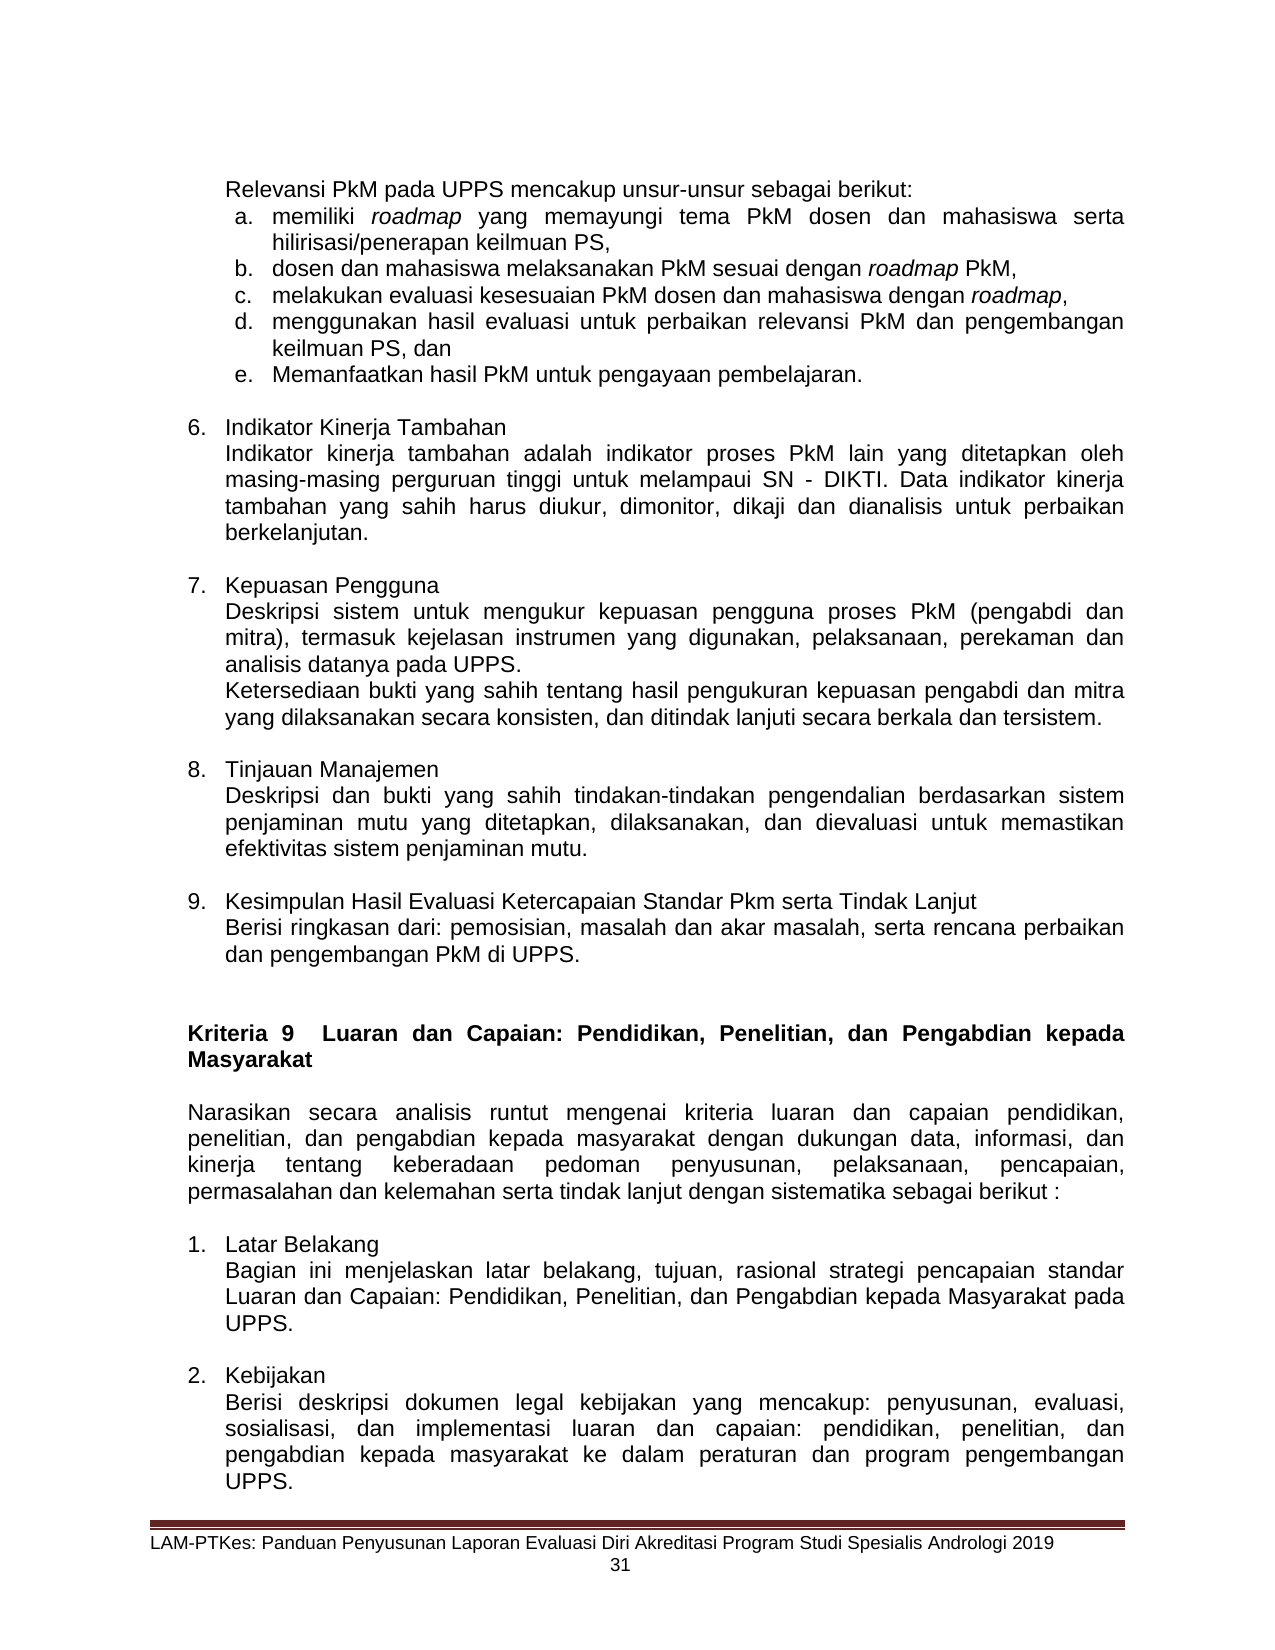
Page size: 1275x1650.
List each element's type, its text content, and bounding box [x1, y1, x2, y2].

text Bagian ini menjelaskan latar belakang, tujuan, rasional strategi pencapaian standar Luaran dan Capaian: Pendidikan, Penelitian, dan Pengabdian kepada Masyarakat pada UPPS. [225, 1257, 1125, 1336]
list Latar Belakang [187, 1231, 1125, 1257]
text Berisi ringkasan dari: pemosisian, masalah dan akar masalah, serta rencana perbaikan dan pengembangan PkM di UPPS. [225, 914, 1125, 967]
list Kebijakan [187, 1362, 1125, 1389]
list menggunakan hasil evaluasi untuk perbaikan relevansi PkM dan pengembangan keilmuan PS, dan [234, 308, 1125, 361]
list Indikator Kinerja Tambahan [187, 413, 1125, 440]
list dosen dan mahasiswa melaksanakan PkM sesuai dengan roadmap PkM, [234, 255, 1125, 282]
text Deskripsi dan bukti yang sahih tindakan-tindakan pengendalian berdasarkan sistem penjaminan mutu yang ditetapkan, dilaksanakan, dan dievaluasi untuk memastikan efektivitas sistem penjaminan mutu. [225, 782, 1125, 862]
list Kesimpulan Hasil Evaluasi Ketercapaian Standar Pkm serta Tindak Lanjut [187, 888, 1125, 914]
text Narasikan secara analisis runtut mengenai kriteria luaran dan capaian pendidikan, penelitian, dan pengabdian kepada masyarakat dengan dukungan data, informasi, dan kinerja tentang keberadaan pedoman penyusunan, pelaksanaan, pencapaian, permasalahan dan kelemahan serta tindak lanjut dengan sistematika sebagai berikut : [187, 1099, 1125, 1204]
list memiliki roadmap yang memayungi tema PkM dosen dan mahasiswa serta hilirisasi/penerapan keilmuan PS, [234, 203, 1125, 255]
text Relevansi PkM pada UPPS mencakup unsur-unsur sebagai berikut: [225, 176, 1125, 203]
list Kepuasan Pengguna [187, 572, 1125, 598]
list Tinjauan Manajemen [187, 756, 1125, 782]
text Indikator kinerja tambahan adalah indikator proses PkM lain yang ditetapkan oleh masing-masing perguruan tinggi untuk melampaui SN - DIKTI. Data indikator kinerja tambahan yang sahih harus diukur, dimonitor, dikaji dan dianalisis untuk perbaikan berkelanjutan. [225, 440, 1125, 545]
text Ketersediaan bukti yang sahih tentang hasil pengukuran kepuasan pengabdi dan mitra yang dilaksanakan secara konsisten, dan ditindak lanjuti secara berkala dan tersistem. [225, 677, 1125, 730]
list melakukan evaluasi kesesuaian PkM dosen dan mahasiswa dengan roadmap, [234, 282, 1125, 308]
text Berisi deskripsi dokumen legal kebijakan yang mencakup: penyusunan, evaluasi, sosialisasi, dan implementasi luaran dan capaian: pendidikan, penelitian, dan pengabdian kepada masyarakat ke dalam peraturan dan program pengembangan UPPS. [225, 1389, 1125, 1494]
list Memanfaatkan hasil PkM untuk pengayaan pembelajaran. [234, 361, 1125, 387]
text Deskripsi sistem untuk mengukur kepuasan pengguna proses PkM (pengabdi dan mitra), termasuk kejelasan instrumen yang digunakan, pelaksanaan, perekaman dan analisis datanya pada UPPS. [225, 598, 1125, 677]
subtitle Kriteria 9 Luaran dan Capaian: Pendidikan, Penelitian, dan Pengabdian kepada Masyarakat [187, 1020, 1125, 1072]
